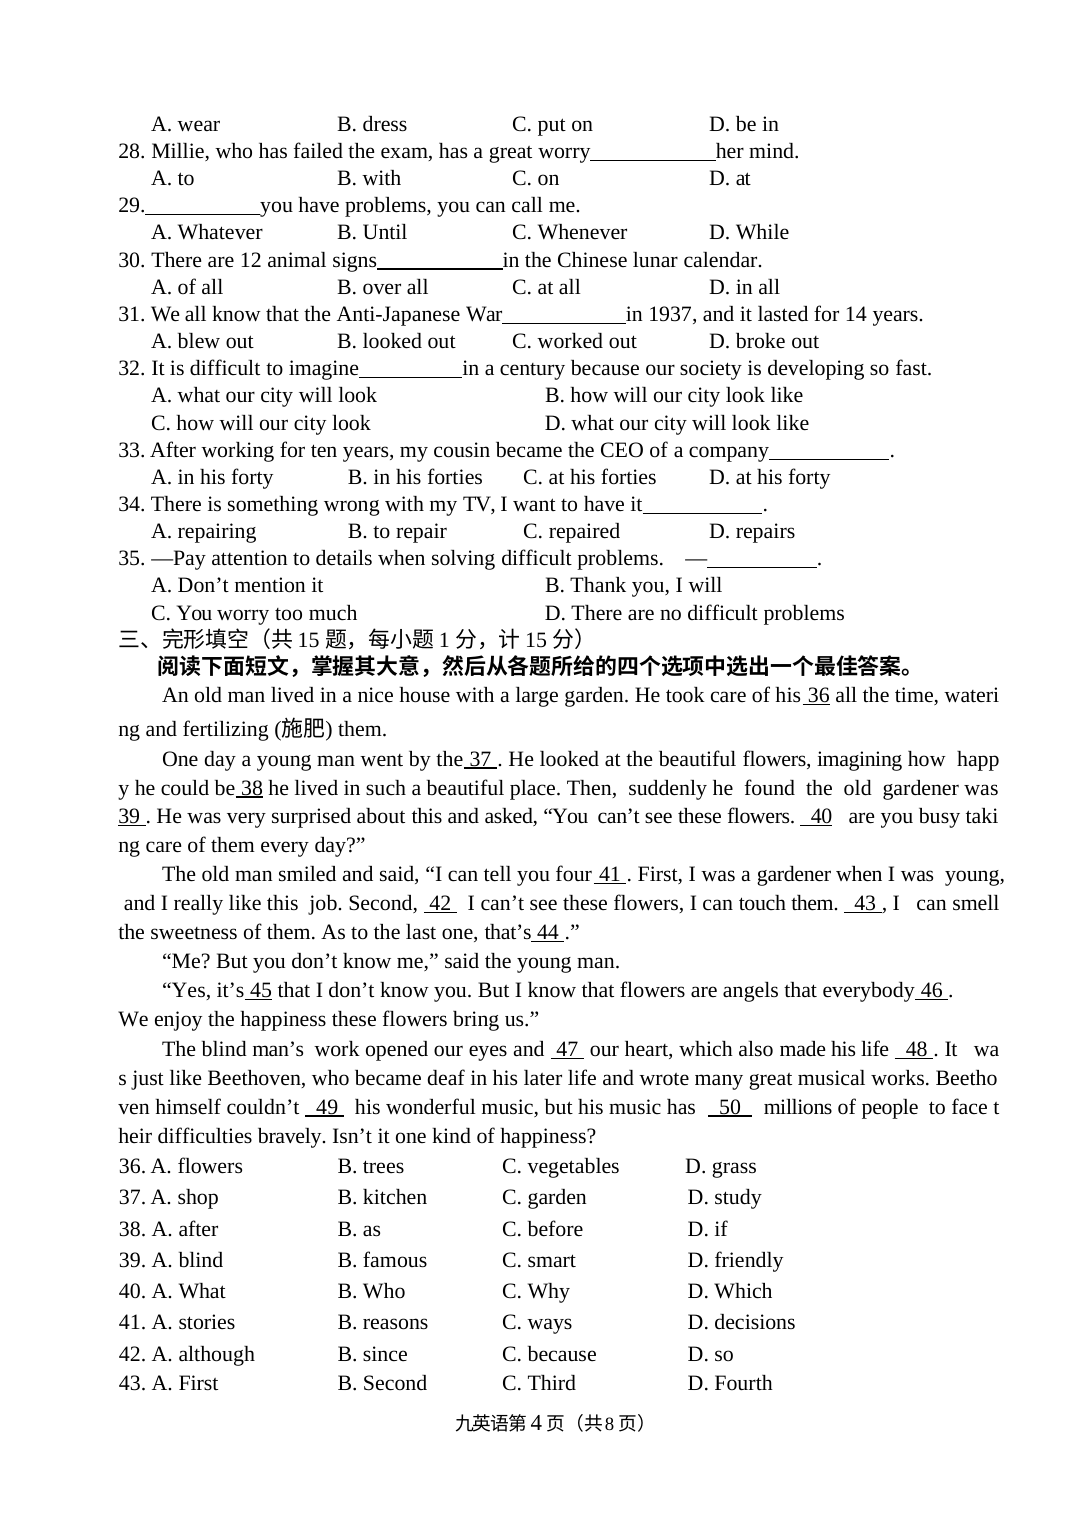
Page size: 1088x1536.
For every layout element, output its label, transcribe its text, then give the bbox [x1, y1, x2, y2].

list We all know that the Anti-Japanese War in 1937, and it lasted for 14 years. [118, 301, 1017, 326]
table_cell D. if [653, 1213, 801, 1244]
table_cell D. decisions [653, 1307, 801, 1338]
table_cell 39. A. blind [114, 1244, 296, 1275]
table_cell C. ways [465, 1307, 652, 1338]
table_cell B. Second [296, 1369, 465, 1397]
table_header B. trees B. kitchen [296, 1154, 465, 1213]
table_cell 43. A. First [114, 1369, 296, 1397]
list It is difficult to imagine in a century because our society is developing so fast. [118, 355, 1017, 381]
text C. how will our city look D. what our city will look like [151, 409, 1017, 435]
table_cell C. before [465, 1213, 652, 1244]
text “Yes, it’s 45 that I don’t know you. But I know that flowers are angels that everybody 46 . [162, 977, 1017, 1002]
text One day a young man went by the 37 . He looked at the beautiful flowers, imagining how happy he could be 38 he lived in such a beautiful place. Then, suddenly he found the old gardener was 39 . He was very surprised about this and asked, “You can’t see these flowers. 40 are you busy taking care of them every day?” [118, 746, 999, 858]
text A. what our city will look B. how will our city look like [151, 382, 1017, 408]
table_cell C. Why [465, 1275, 652, 1307]
text A. in his forty B. in his forties C. at his forties D. at his forty [151, 464, 1017, 489]
table_cell B. since [296, 1338, 465, 1369]
text A. Don’t mention it B. Thank you, I will [151, 572, 1017, 598]
table_cell C. smart [465, 1244, 652, 1275]
table_cell 38. A. after [114, 1213, 296, 1244]
table_header A. flowers A. shop [114, 1154, 296, 1213]
text “Me? But you don’t know me,” said the young man. [162, 948, 1017, 973]
table_cell 40. A. What [114, 1275, 296, 1307]
text A. blew out B. looked out C. worked out D. broke out [151, 328, 1017, 353]
list There are 12 animal signs in the Chinese lunar calendar. [118, 247, 1017, 272]
table_cell B. as [296, 1213, 465, 1244]
subtitle 阅读下面短文，掌握其大意，然后从各题所给的四个选项中选出一个最佳答案。 [158, 653, 1017, 680]
text A. Whatever B. Until C. Whenever D. While [151, 220, 1017, 245]
text We enjoy the happiness these flowers bring us.” [118, 1006, 1017, 1032]
table_cell B. famous [296, 1244, 465, 1275]
text A. wear B. dress C. put on D. be in [151, 111, 1017, 136]
list —Pay attention to details when solving difficult problems. — . [118, 545, 1017, 571]
list After working for ten years, my cousin became the CEO of a company . [118, 437, 1017, 462]
table_cell D. Fourth [653, 1369, 801, 1397]
table_cell 42. A. although [114, 1338, 296, 1369]
table_cell B. Who [296, 1275, 465, 1307]
table_cell D. Which [653, 1275, 801, 1307]
text A. of all B. over all C. at all D. in all [151, 274, 1017, 299]
text The blind man’s work opened our eyes and 47 our heart, which also made his life 48 . It was just like Beethoven, who became deaf in his later life and wrote many great musical works. Beethoven himself couldn’t 49 his wonderful music, but his music has 50 millions of people to face their difficulties bravely. Isn’t it one kind of happiness? [118, 1036, 999, 1148]
table_cell 41. A. stories [114, 1307, 296, 1338]
table_cell D. friendly [653, 1244, 801, 1275]
text A. to B. with C. on D. at 29. you have problems, you can call me. [118, 165, 752, 218]
list Millie, who has failed the exam, has a great worry her mind. [118, 138, 1017, 163]
list There is something wrong with my TV, I want to have it . [118, 491, 1017, 516]
text A. repairing B. to repair C. repaired D. repairs [151, 518, 1017, 543]
table_cell C. Third [465, 1369, 652, 1397]
table_header C. vegetables C. garden [465, 1154, 652, 1213]
text The old man smiled and said, “I can tell you four 41 . First, I was a gardener when I was young, and I really like this job. Second, 42 I can’t see these flowers, I can touch them. 43 , I can smell the sweetness of them. As to the last one, that’s 44 .” [118, 861, 1000, 944]
text An old man lived in a nice house with a large garden. He took care of his 36 all the time, watering and fertilizing (施肥) them. [118, 682, 999, 742]
table_cell D. so [653, 1338, 801, 1369]
table_cell C. because [465, 1338, 652, 1369]
table_cell B. reasons [296, 1307, 465, 1338]
text C. You worry too much D. There are no difficult problems [151, 600, 1017, 625]
text 三、完形填空（共15 题，每小题1 分，计15 分） [118, 625, 1017, 653]
table_header D. grass D. study [653, 1154, 801, 1213]
